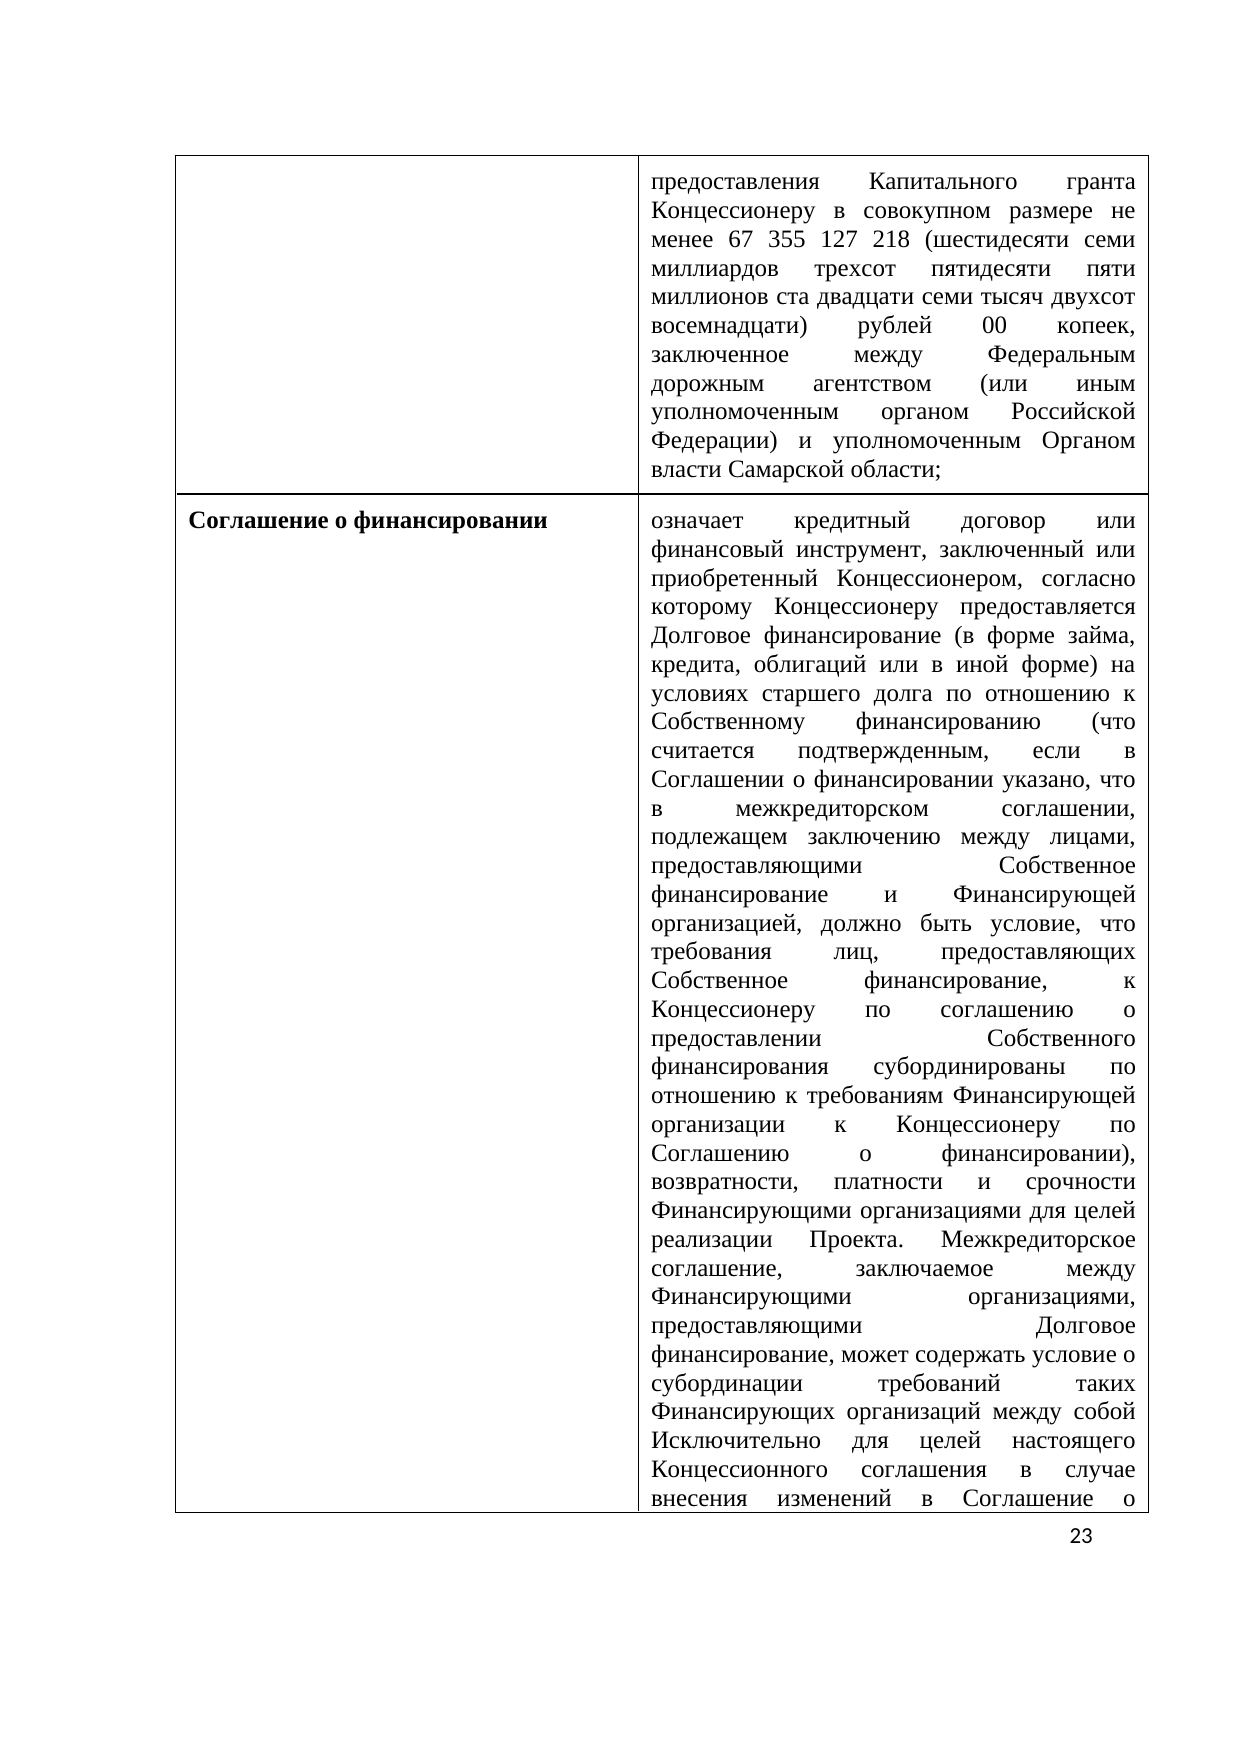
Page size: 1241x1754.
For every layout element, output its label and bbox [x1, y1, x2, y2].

table_cell [639, 495, 1148, 1511]
table_cell [639, 156, 1148, 493]
table_cell [176, 156, 638, 493]
table_cell [176, 494, 638, 1511]
